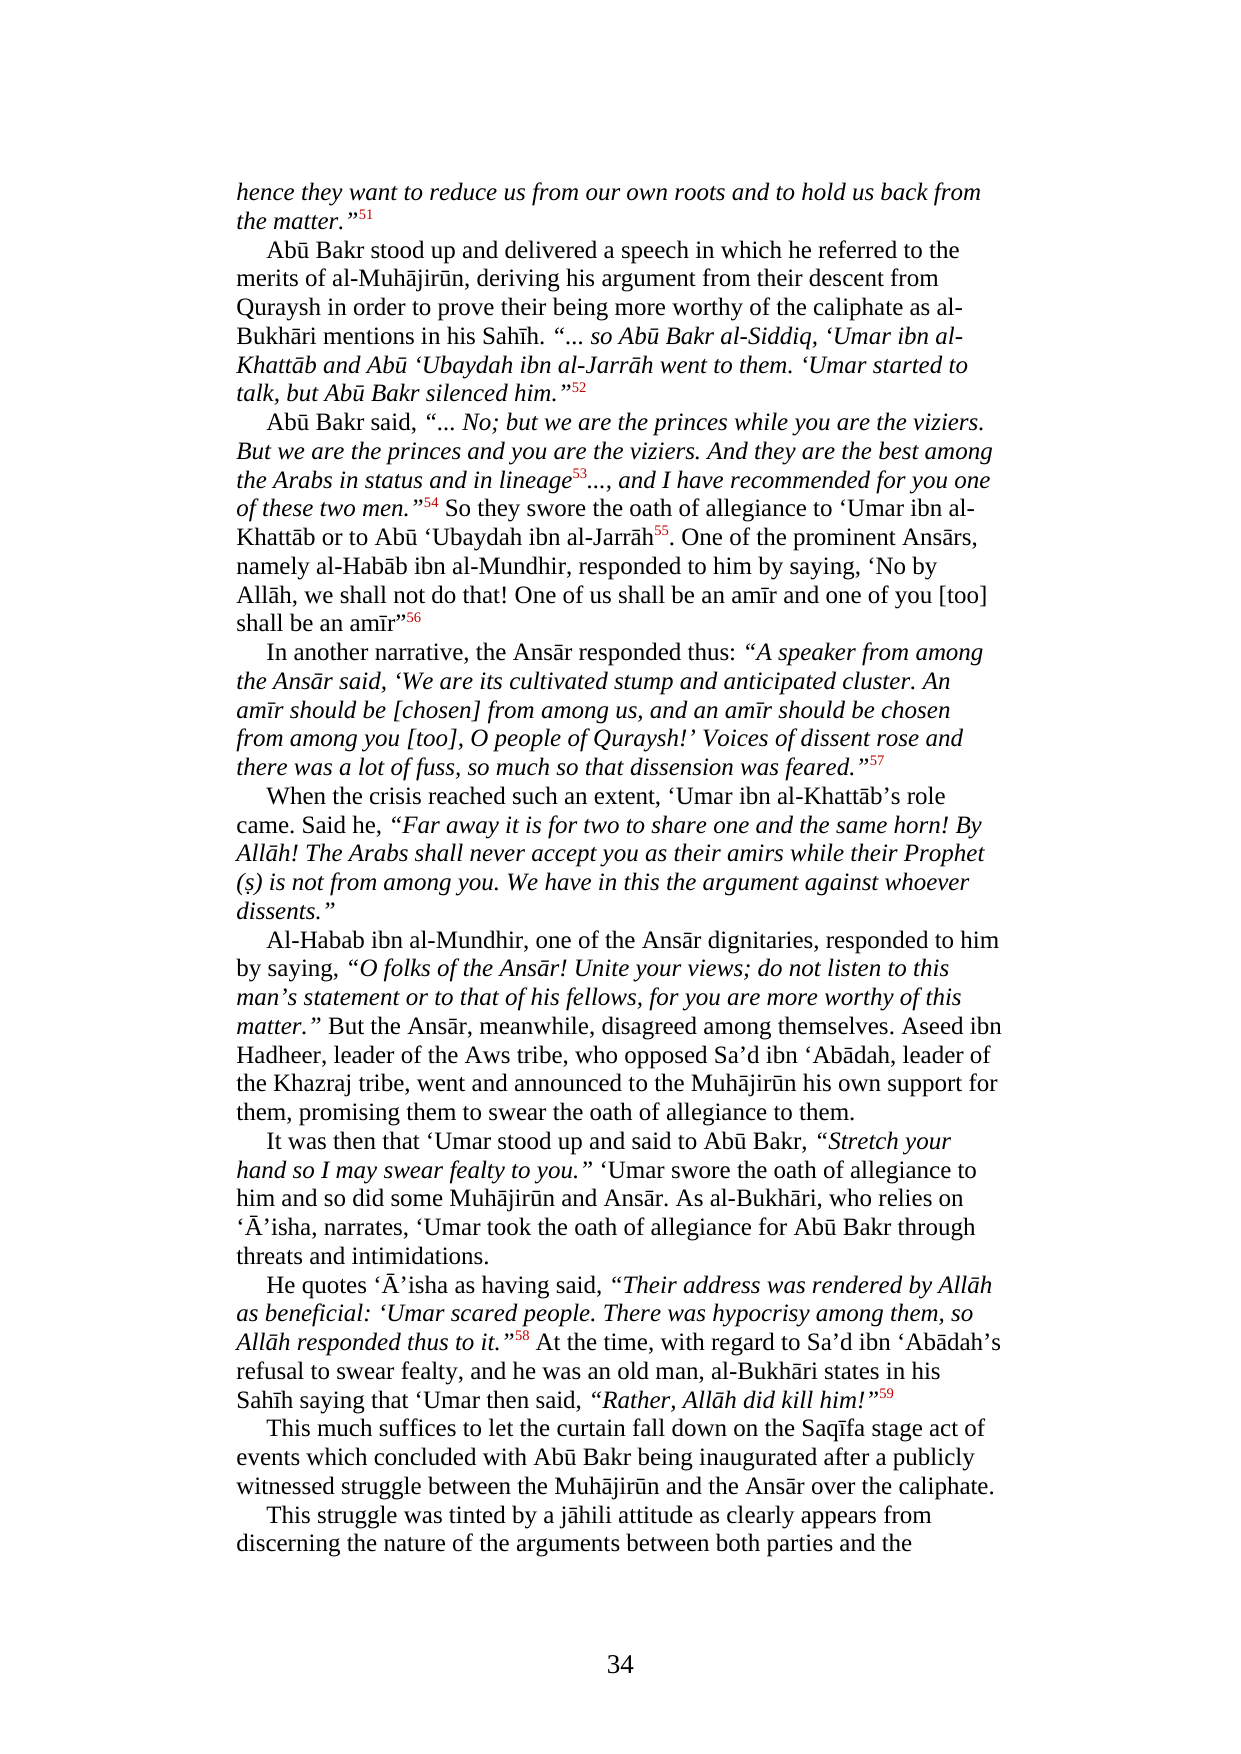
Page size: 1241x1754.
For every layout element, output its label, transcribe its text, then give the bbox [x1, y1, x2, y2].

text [236, 1500, 1004, 1557]
text It was then that ‘Umar stood up and said to Abū Bakr, “Stretch your hand so I may swear fealty to you.” ‘Umar swore the oath of allegiance to him and so did some Muhājirūn and Ansār. As al-Bukhāri, who relies on ‘Ā’isha, narrates, ‘Umar took the oath of allegiance for Abū Bakr through threats and intimidations. [236, 1126, 1004, 1270]
text Abū Bakr stood up and delivered a speech in which he referred to the merits of al-Muhājirūn, deriving his argument from their descent from Quraysh in order to prove their being more worthy of the caliphate as al-Bukhāri mentions in his Sahīh. “... so Abū Bakr al-Siddiq, ‘Umar ibn al-Khattāb and Abū ‘Ubaydah ibn al-Jarrāh went to them. ‘Umar started to talk, but Abū Bakr silenced him.”52 [236, 235, 1004, 407]
text Abū Bakr said, “... No; but we are the princes while you are the viziers. But we are the princes and you are the viziers. And they are the best among the Arabs in status and in lineage53..., and I have recommended for you one of these two men.”54 So they swore the oath of allegiance to ‘Umar ibn al-Khattāb or to Abū ‘Ubaydah ibn al-Jarrāh55. One of the prominent Ansārs, namely al-Habāb ibn al-Mundhir, responded to him by saying, ‘No by Allāh, we shall not do that! One of us shall be an amīr and one of you [too] shall be an amīr”56 [236, 407, 1004, 637]
text He quotes ‘Ā’isha as having said, “Their address was rendered by Allāh as beneficial: ‘Umar scared people. There was hypocrisy among them, so Allāh responded thus to it.”58 At the time, with regard to Sa’d ibn ‘Abādah’s refusal to swear fealty, and he was an old man, al-Bukhāri states in his Sahīh saying that ‘Umar then said, “Rather, Allāh did kill him!”59 [236, 1270, 1004, 1413]
text This much suffices to let the curtain fall down on the Saqīfa stage act of events which concluded with Abū Bakr being inaugurated after a publicly witnessed struggle between the Muhājirūn and the Ansār over the caliphate. [236, 1413, 1004, 1500]
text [236, 177, 1004, 235]
text Al-Habab ibn al-Mundhir, one of the Ansār dignitaries, responded to him by saying, “O folks of the Ansār! Unite your views; do not listen to this man’s statement or to that of his fellows, for you are more worthy of this matter.” But the Ansār, meanwhile, disagreed among themselves. Aseed ibn Hadheer, leader of the Aws tribe, who opposed Sa’d ibn ‘Abādah, leader of the Khazraj tribe, went and announced to the Muhājirūn his own support for them, promising them to swear the oath of allegiance to them. [236, 925, 1004, 1126]
text In another narrative, the Ansār responded thus: “A speaker from among the Ansār said, ‘We are its cultivated stump and anticipated cluster. An amīr should be [chosen] from among us, and an amīr should be chosen from among you [too], O people of Quraysh!’ Voices of dissent rose and there was a lot of fuss, so much so that dissension was feared.”57 [236, 637, 1004, 781]
text When the crisis reached such an extent, ‘Umar ibn al-Khattāb’s role came. Said he, “Far away it is for two to share one and the same horn! By Allāh! The Arabs shall never accept you as their amirs while their Prophet (ṣ) is not from among you. We have in this the argument against whoever dissents.” [236, 781, 1004, 925]
